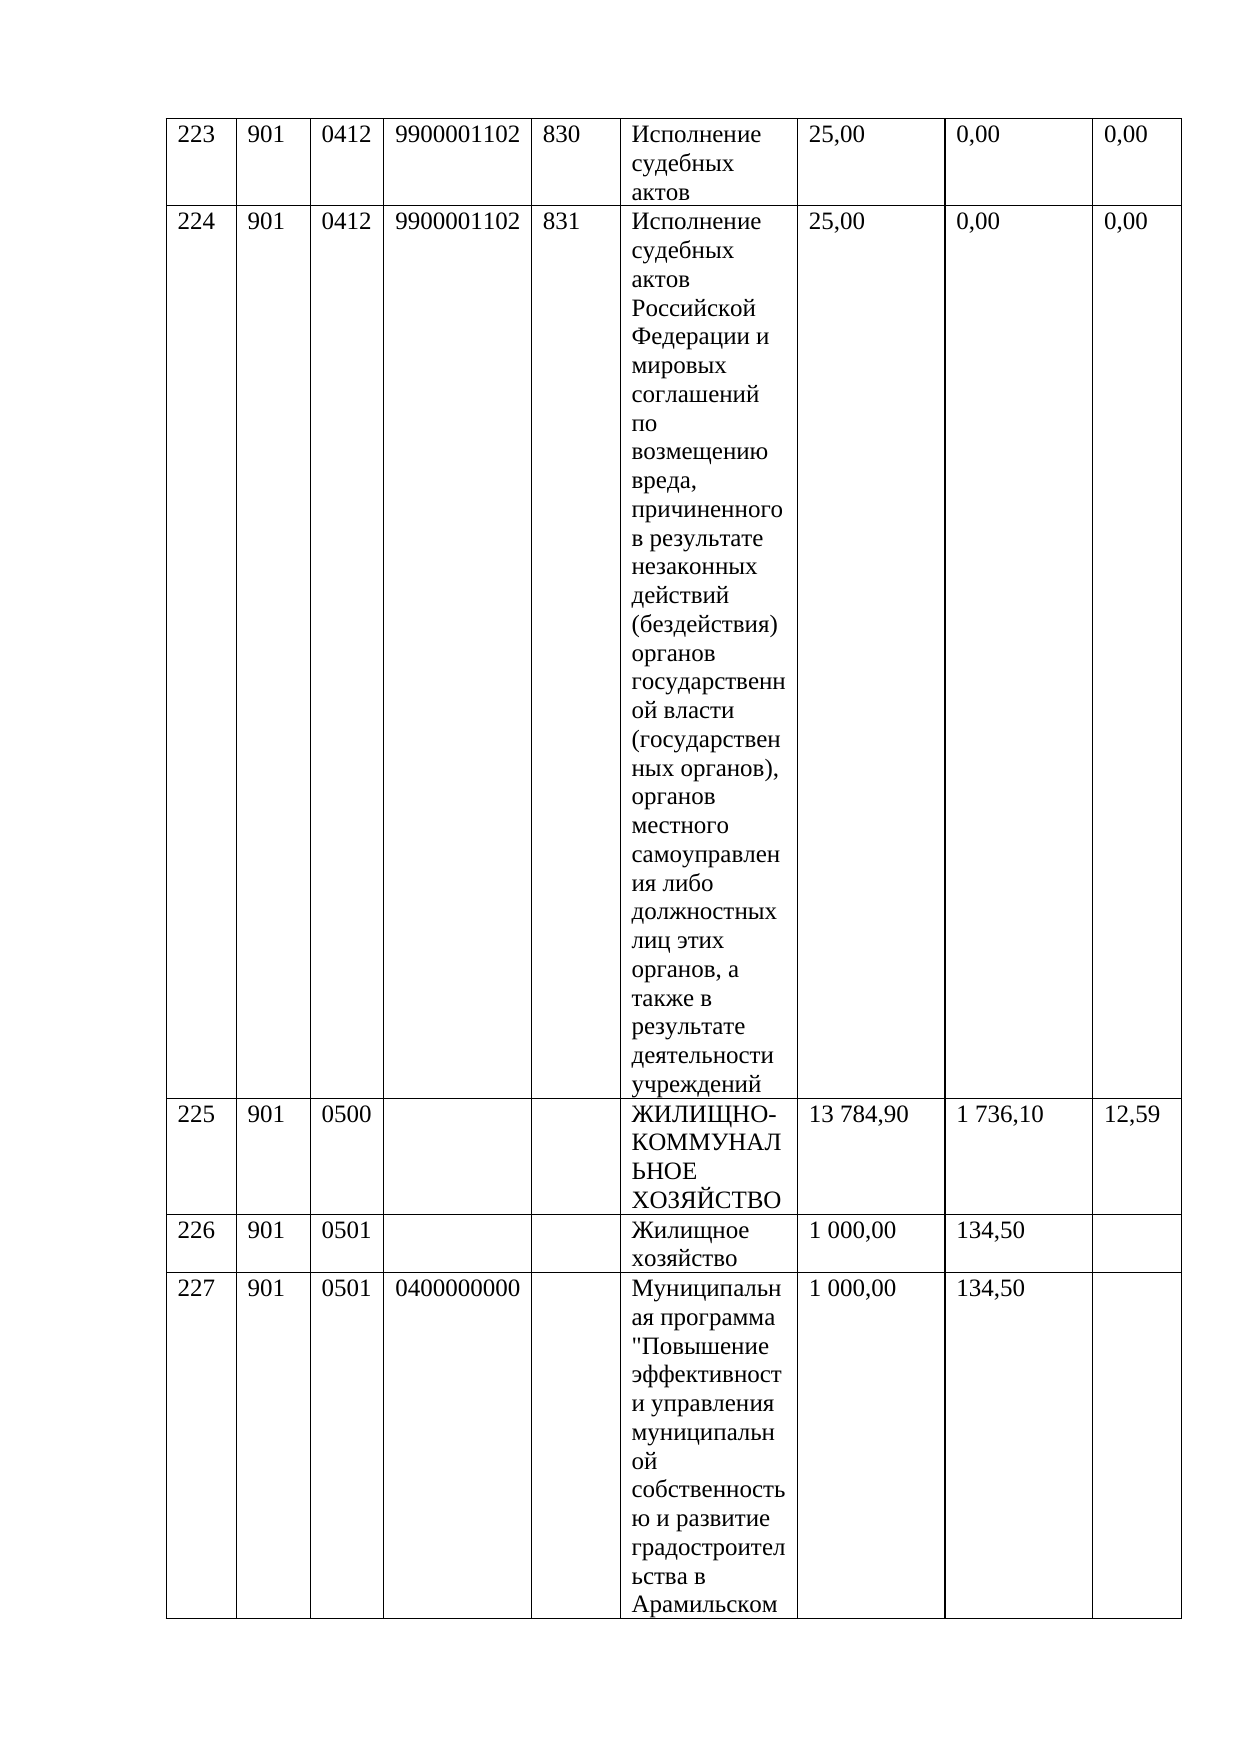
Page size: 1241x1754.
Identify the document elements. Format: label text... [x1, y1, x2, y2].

table_cell 1 736,10 [946, 1099, 1092, 1214]
table_cell 0412 [311, 206, 383, 1098]
table_cell Исполнение судебных актов Российской Федерации и мировых соглашений по возмещению вреда, причиненного в результате незаконных действий (бездействия) органов государственной власти (государственных органов), органов местного самоуправления либо должностных лиц этих органов, а также в результате деятельности учреждений [621, 206, 797, 1098]
table_cell 223 [167, 119, 236, 205]
table_cell 226 [167, 1215, 236, 1272]
table_cell 901 [237, 206, 310, 1098]
table_cell 224 [167, 206, 236, 1098]
table_cell [532, 1273, 620, 1618]
table_cell [1093, 1215, 1181, 1272]
table_cell [384, 1215, 531, 1272]
table_cell 0501 [311, 1215, 383, 1272]
table_cell [532, 1215, 620, 1272]
table_cell 134,50 [946, 1215, 1092, 1272]
table_cell 0400000000 [384, 1273, 531, 1618]
table_cell 9900001102 [384, 206, 531, 1098]
table_cell 901 [237, 1215, 310, 1272]
table_cell 0,00 [946, 206, 1092, 1098]
table_cell 25,00 [798, 119, 944, 205]
table_cell 0,00 [1093, 206, 1181, 1098]
table_cell 901 [237, 119, 310, 205]
table_cell 0501 [311, 1273, 383, 1618]
table_cell 13 784,90 [798, 1099, 944, 1214]
table_cell 0,00 [946, 119, 1092, 205]
table_cell 0412 [311, 119, 383, 205]
table_cell 1 000,00 [798, 1273, 944, 1618]
table_cell 831 [532, 206, 620, 1098]
table_cell 25,00 [798, 206, 944, 1098]
table_cell [384, 1099, 531, 1214]
table_cell Исполнение судебных актов [621, 119, 797, 205]
table_cell 134,50 [946, 1273, 1092, 1618]
table_cell 225 [167, 1099, 236, 1214]
table_cell 0500 [311, 1099, 383, 1214]
table_cell 0,00 [1093, 119, 1181, 205]
table_cell 901 [237, 1273, 310, 1618]
table_cell [1093, 1273, 1181, 1618]
table_cell 12,59 [1093, 1099, 1181, 1214]
table_cell 1 000,00 [798, 1215, 944, 1272]
table_cell ЖИЛИЩНО-КОММУНАЛЬНОЕ ХОЗЯЙСТВО [621, 1099, 797, 1214]
table_cell [532, 1099, 620, 1214]
table_cell 227 [167, 1273, 236, 1618]
table_cell Жилищное хозяйство [621, 1215, 797, 1272]
table_cell 901 [237, 1099, 310, 1214]
table_cell 830 [532, 119, 620, 205]
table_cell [621, 1273, 797, 1618]
table_cell 9900001102 [384, 119, 531, 205]
